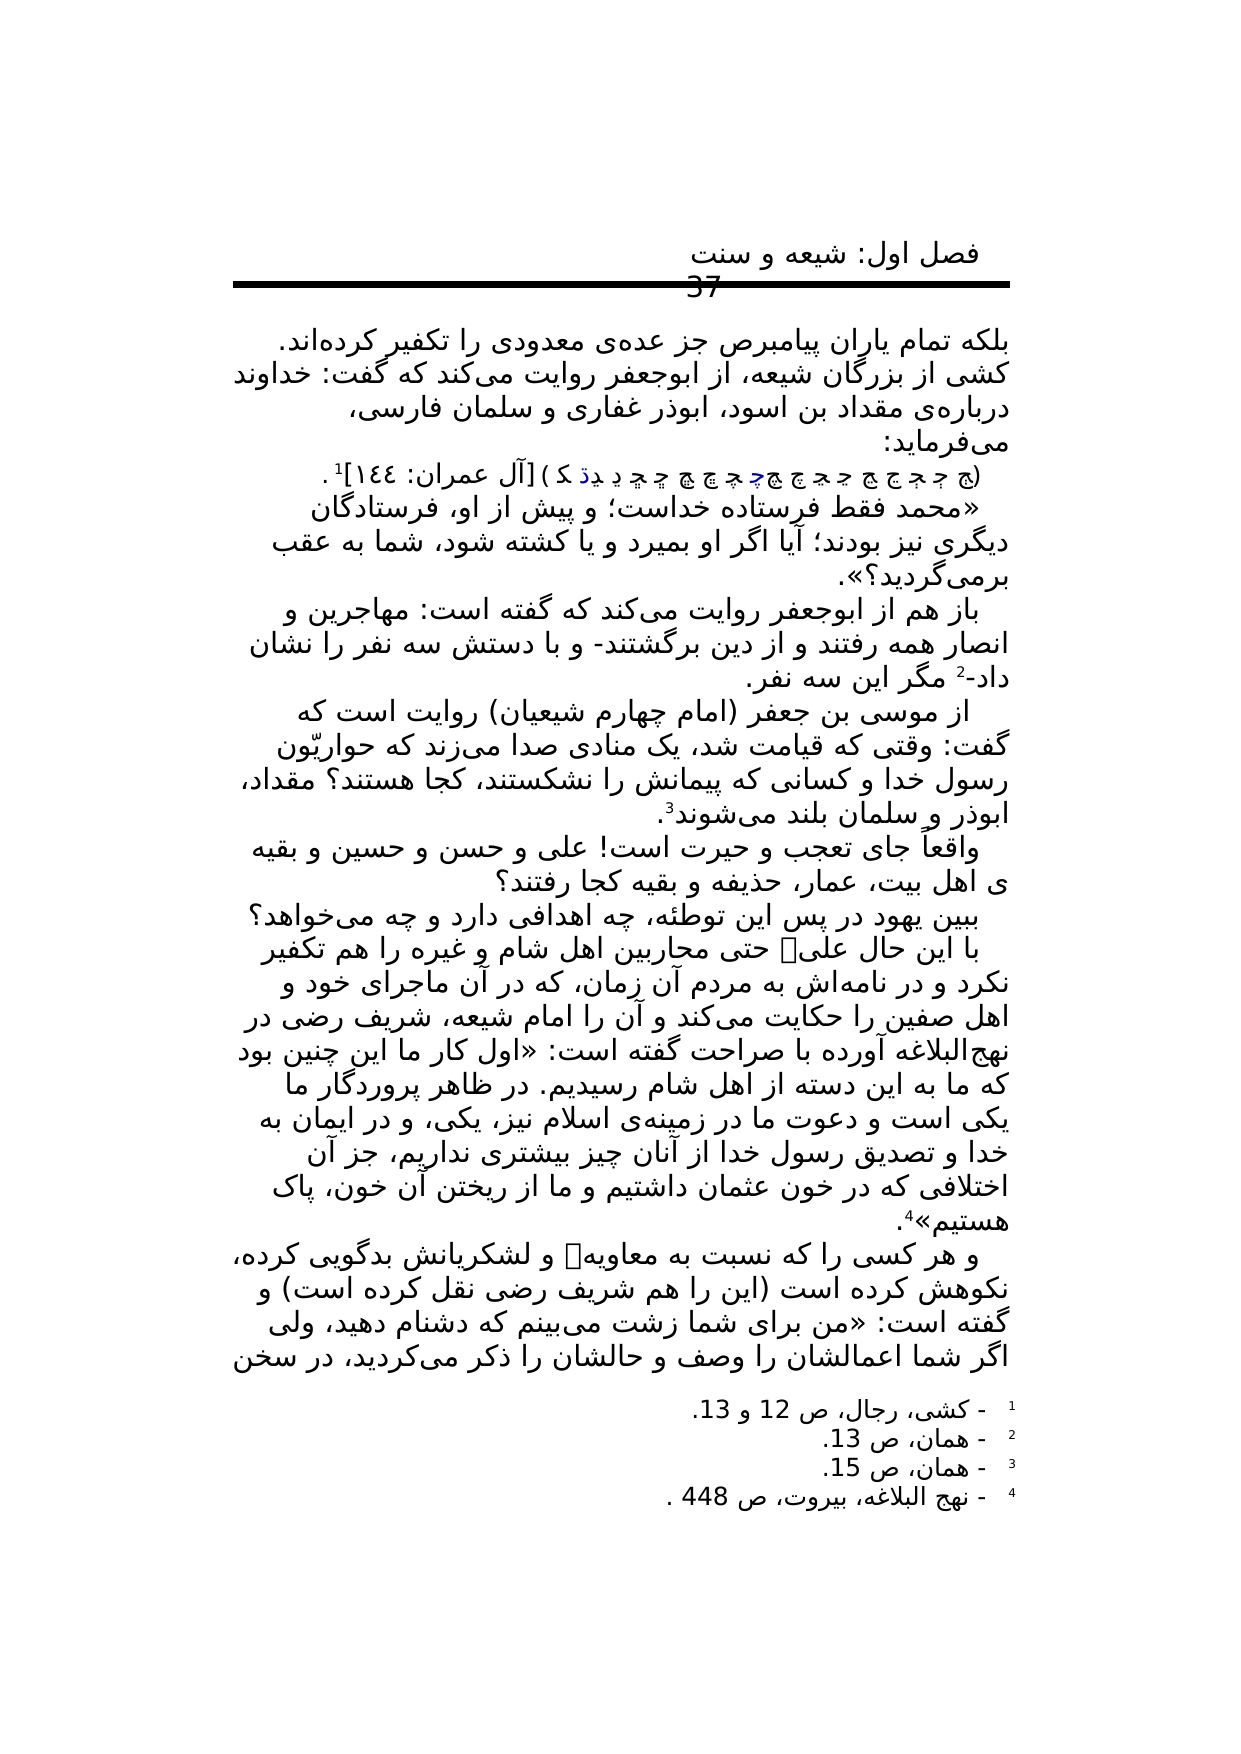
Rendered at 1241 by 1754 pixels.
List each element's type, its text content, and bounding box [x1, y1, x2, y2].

text با این حال علی حتی محاربین اهل شام و غیره را هم تکفیر نکرد و در نامه‌اش به مردم آن زمان، که در آن ماجرای خود و اهل صفین را حکایت می‌کند و آن را امام شیعه، شریف رضی در نهج‌البلاغه آورده با صراحت گفته است: «اول کار ما این چنین بود که ما به این دسته از اهل شام رسیدیم. در ظاهر پروردگار ما یکی است و دعوت ما در زمینه‌ی اسلام نیز، یکی، و در ایمان به خدا و تصدیق رسول خدا از آنان چیز بیشتری نداریم، جز آن اختلافی که در خون عثمان داشتیم و ما از ریختن آن خون، پاک هستیم». [230, 932, 1010, 1237]
text ببین یهود در پس این توطئه، چه اهدافی دارد و چه می‌خواهد؟ [230, 898, 1010, 932]
text «محمد فقط فرستاده خداست؛ و پیش از او، فرستادگان دیگری نیز بودند؛ آیا اگر او بمیرد و یا کشته شود، شما به عقب برمی‌گردید؟». [230, 490, 1010, 592]
text واقعاً جای تعجب و حیرت است! علی و حسن و حسین و بقیه ی اهل بیت، عمار، حذیفه و بقیه کجا رفتند؟ [230, 830, 1010, 898]
text باز هم از ابوجعفر روایت می‌کند که گفته است: مهاجرین و انصار همه رفتند و از دین برگشتند- و با دستش سه نفر را نشان داد- مگر این سه نفر. [230, 592, 1010, 694]
text ﴿ﭳ ﭴ ﭵ ﭶ ﭷ ﭸ ﭹ ﭺ ﭻﭼ ﭽ ﭾ ﭿ ﮀ ﮁ ﮂ ﮃﮄ ﮑ ﴾ [آل عمران: ١٤٤] . [230, 459, 1010, 490]
text از موسی بن جعفر (امام چهارم شیعیان) روایت است که گفت: وقتی که قیامت شد، یک منادی صدا می‌زند که حواریّون رسول خدا و کسانی که پیمانش را نشکستند، کجا هستند؟ مقداد، ابوذر و سلمان بلند می‌شوند. [230, 694, 1010, 830]
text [230, 323, 1010, 459]
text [230, 1237, 1010, 1373]
